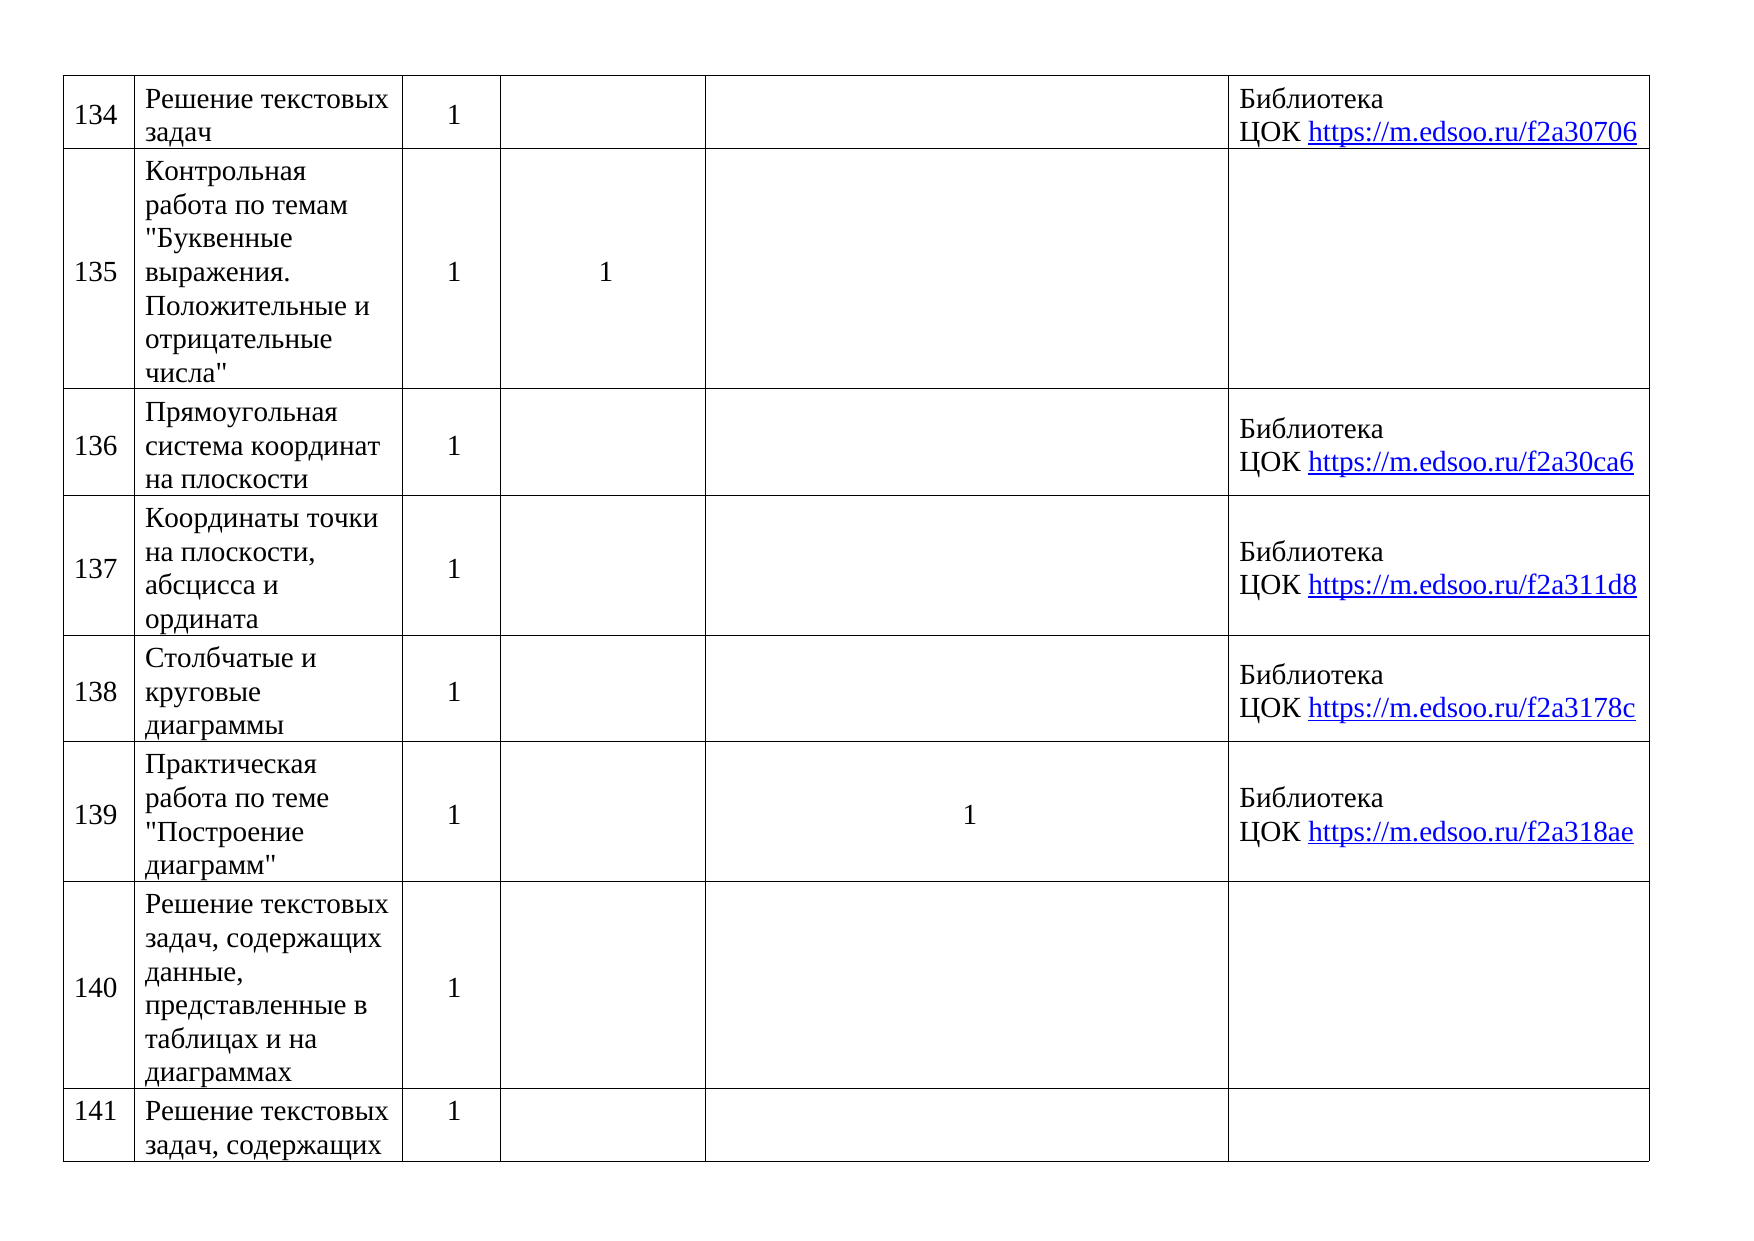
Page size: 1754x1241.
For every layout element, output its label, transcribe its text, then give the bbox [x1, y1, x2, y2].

table_cell Столбчатые и круговые диаграммы [135, 636, 402, 741]
table_cell 1 [706, 742, 1228, 881]
table_cell [501, 76, 705, 148]
table_cell [706, 149, 1228, 388]
table_cell [706, 76, 1228, 148]
table_cell 135 [64, 149, 134, 388]
table_cell 1 [403, 636, 500, 741]
table_cell Библиотека ЦОК https://m.edsoo.ru/f2a3178c [1229, 636, 1649, 741]
table_cell 137 [64, 496, 134, 634]
table_cell Библиотека ЦОК https://m.edsoo.ru/f2a318ae [1229, 742, 1649, 881]
table_cell Контрольная работа по темам "Буквенные выражения. Положительные и отрицательные числа" [135, 149, 402, 388]
table_cell [706, 496, 1228, 634]
table_cell 1 [403, 742, 500, 881]
table_cell 1 [501, 149, 705, 388]
table_cell [706, 1089, 1228, 1161]
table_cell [135, 1089, 402, 1161]
table_cell [501, 1089, 705, 1161]
table_cell [501, 496, 705, 634]
table_cell 1 [403, 149, 500, 388]
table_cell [135, 882, 402, 1088]
table_cell [501, 882, 705, 1088]
table_cell 140 [64, 882, 134, 1088]
table_cell 1 [403, 76, 500, 148]
table_cell 134 [64, 76, 134, 148]
table_cell [501, 389, 705, 495]
table_cell [501, 636, 705, 741]
table_cell [706, 389, 1228, 495]
table_cell Прямоугольная система координат на плоскости [135, 389, 402, 495]
table_cell 1 [403, 882, 500, 1088]
table_cell [1229, 1089, 1649, 1161]
table_cell Практическая работа по теме "Построение диаграмм" [135, 742, 402, 881]
table_cell [501, 742, 705, 881]
table_cell Координаты точки на плоскости, абсцисса и ордината [135, 496, 402, 634]
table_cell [135, 76, 402, 148]
table_cell Библиотека ЦОК https://m.edsoo.ru/f2a311d8 [1229, 496, 1649, 634]
table_cell Библиотека ЦОК https://m.edsoo.ru/f2a30ca6 [1229, 389, 1649, 495]
table_cell 136 [64, 389, 134, 495]
table_cell 1 [403, 389, 500, 495]
table_cell Библиотека ЦОК https://m.edsoo.ru/f2a30706 [1229, 76, 1649, 148]
table_cell [1229, 149, 1649, 388]
table_cell [706, 882, 1228, 1088]
table_cell [1229, 882, 1649, 1088]
table_cell 141 [64, 1089, 134, 1161]
table_cell 1 [403, 496, 500, 634]
table_cell 138 [64, 636, 134, 741]
table_cell [706, 636, 1228, 741]
table_cell 1 [403, 1089, 500, 1161]
table_cell 139 [64, 742, 134, 881]
